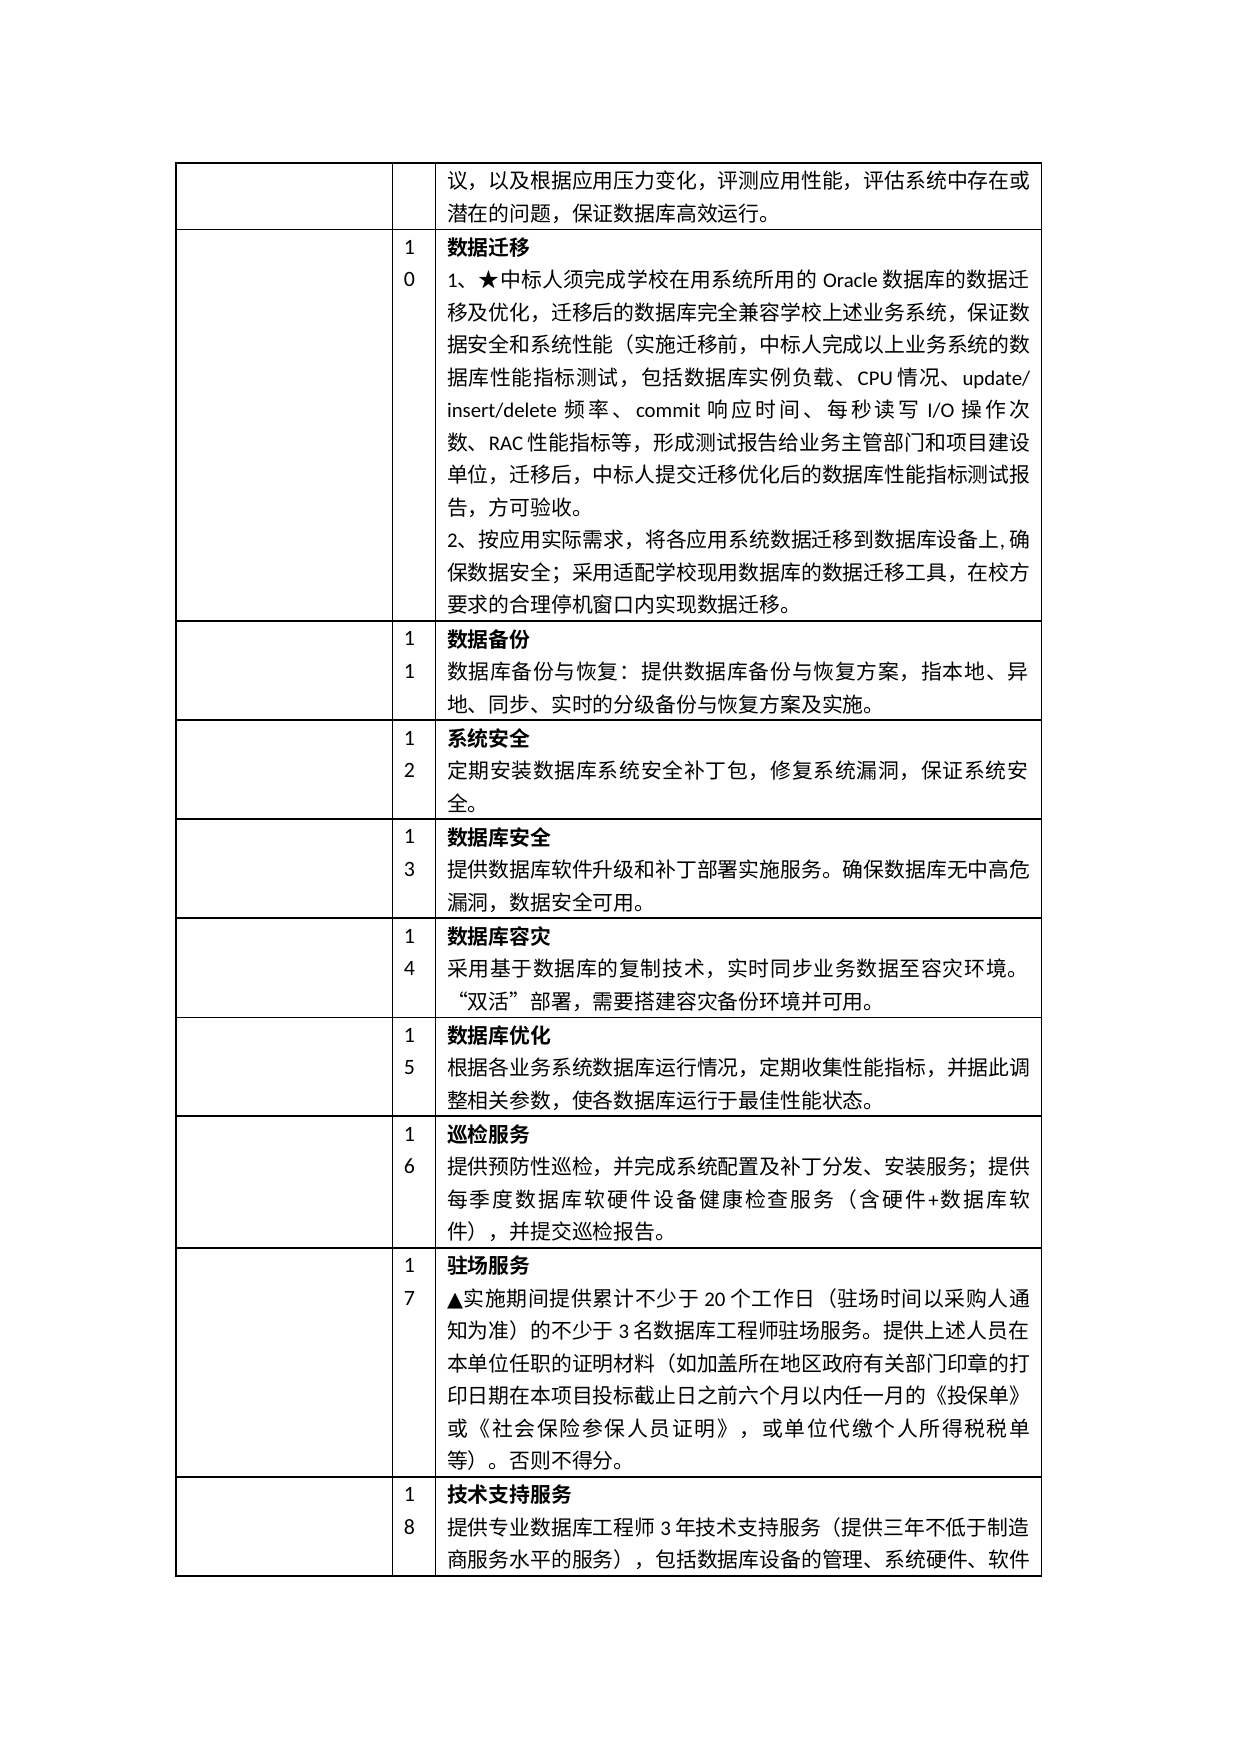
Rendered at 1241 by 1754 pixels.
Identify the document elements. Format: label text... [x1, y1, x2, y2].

table_cell [177, 820, 392, 917]
table_cell 9 [393, 164, 435, 228]
table_cell 数据备份 数据库备份与恢复：提供数据库备份与恢复方案，指本地、异地、同步、实时的分级备份与恢复方案及实施。 [436, 622, 1041, 719]
table_cell [177, 1249, 392, 1476]
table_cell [436, 164, 1041, 228]
table_cell 系统安全 定期安装数据库系统安全补丁包，修复系统漏洞，保证系统安全。 [436, 721, 1041, 818]
table_cell 驻场服务 ▲实施期间提供累计不少于20个工作日（驻场时间以采购人通知为准）的不少于3名数据库工程师驻场服务。提供上述人员在本单位任职的证明材料（如加盖所在地区政府有关部门印章的打印日期在本项目投标截止日之前六个月以内任一月的《投保单》或《社会保险参保人员证明》，或单位代缴个人所得税税单等）。否则不得分。 [436, 1249, 1041, 1476]
table_cell [177, 1018, 392, 1115]
table_cell [177, 164, 392, 228]
table_cell 13 [393, 820, 435, 917]
table_cell [177, 1117, 392, 1247]
table_cell [177, 721, 392, 818]
table_cell 数据库优化 根据各业务系统数据库运行情况，定期收集性能指标，并据此调整相关参数，使各数据库运行于最佳性能状态。 [436, 1018, 1041, 1115]
table_cell [177, 230, 392, 620]
table_cell 12 [393, 721, 435, 818]
table_cell 18 [393, 1478, 435, 1575]
table_cell 数据库容灾 采用基于数据库的复制技术，实时同步业务数据至容灾环境。“双活”部署，需要搭建容灾备份环境并可用。 [436, 919, 1041, 1016]
table_cell 16 [393, 1117, 435, 1247]
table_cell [436, 1478, 1041, 1575]
table_cell 10 [393, 230, 435, 620]
table_cell 数据库安全 提供数据库软件升级和补丁部署实施服务。确保数据库无中高危漏洞，数据安全可用。 [436, 820, 1041, 917]
table_cell 14 [393, 919, 435, 1016]
table_cell 数据迁移 1、★中标人须完成学校在用系统所用的Oracle数据库的数据迁移及优化，迁移后的数据库完全兼容学校上述业务系统，保证数据安全和系统性能（实施迁移前，中标人完成以上业务系统的数据库性能指标测试，包括数据库实例负载、CPU情况、update/insert/delete频率、commit响应时间、每秒读写I/O操作次数、RAC性能指标等，形成测试报告给业务主管部门和项目建设单位，迁移后，中标人提交迁移优化后的数据库性能指标测试报告，方可验收。 2、按应用实际需求，将各应用系统数据迁移到数据库设备上, 确保数据安全；采用适配学校现用数据库的数据迁移工具，在校方要求的合理停机窗口内实现数据迁移。 [436, 230, 1041, 620]
table_cell 15 [393, 1018, 435, 1115]
table_cell [177, 622, 392, 719]
table_cell 17 [393, 1249, 435, 1476]
table_cell 11 [393, 622, 435, 719]
table_cell [177, 919, 392, 1016]
table_cell [177, 1478, 392, 1575]
table_cell 巡检服务 提供预防性巡检，并完成系统配置及补丁分发、安装服务；提供每季度数据库软硬件设备健康检查服务（含硬件+数据库软件），并提交巡检报告。 [436, 1117, 1041, 1247]
